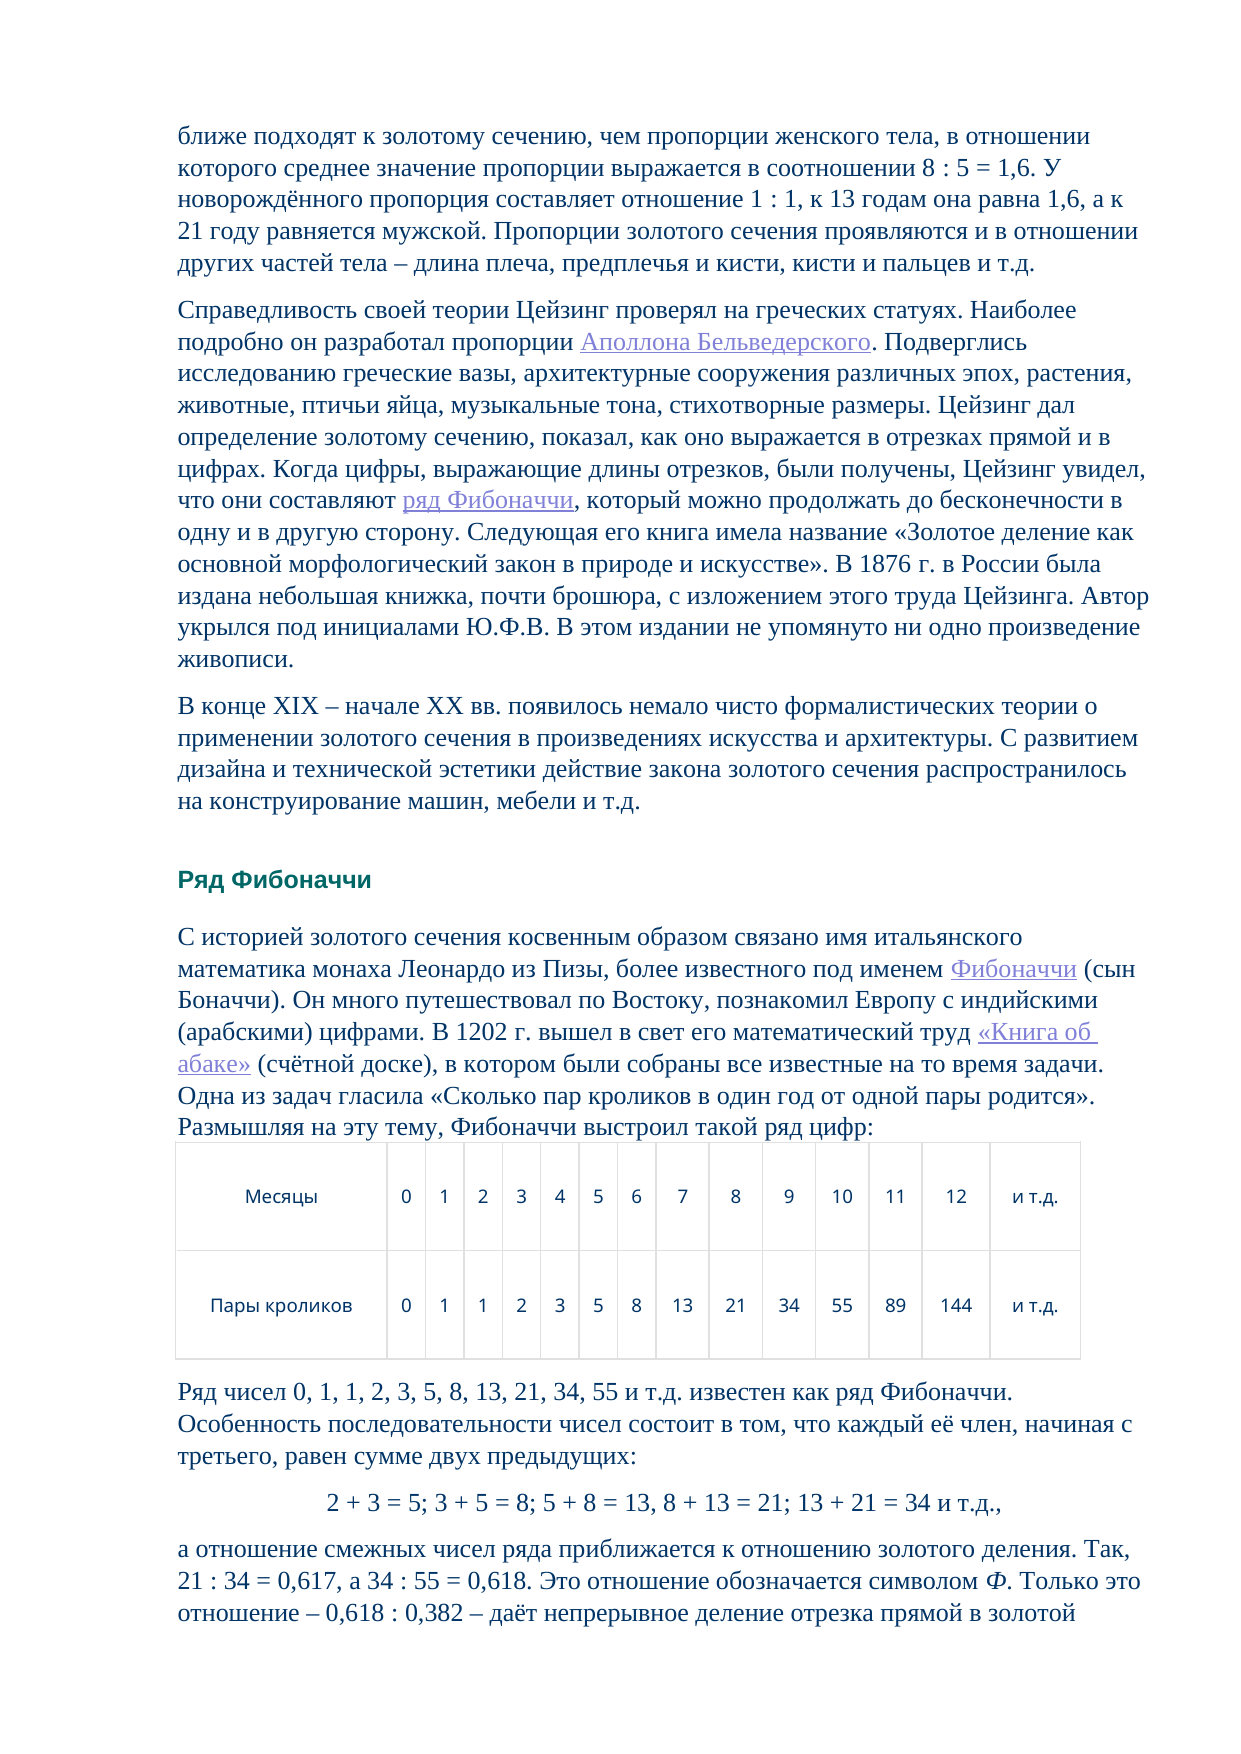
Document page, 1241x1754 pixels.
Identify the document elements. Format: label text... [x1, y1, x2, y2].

table_header 1 [426, 1143, 463, 1250]
table_cell 89 [870, 1251, 921, 1358]
table_cell 0 [388, 1251, 425, 1358]
table_header 10 [816, 1143, 868, 1250]
text С историей золотого сечения косвенным образом связано имя итальянского математика монаха Леонардо из Пизы, более известного под именем Фибоначчи (сын Боначчи). Он много путешествовал по Востоку, познакомил Европу с индийскими (арабскими) цифрами. В 1202 г. вышел в свет его математический труд «Книга об абаке» (счётной доске), в котором были собраны все известные на то время задачи. Одна из задач гласила «Сколько пар кроликов в один год от одной пары родится». Размышляя на эту тему, Фибоначчи выстроил такой ряд цифр: [177, 919, 1152, 1141]
table_header 7 [657, 1143, 708, 1250]
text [177, 118, 1152, 277]
text 2 + 3 = 5; 3 + 5 = 8; 5 + 8 = 13, 8 + 13 = 21; 13 + 21 = 34 и т.д., [177, 1485, 1152, 1517]
text Ряд Фибоначчи [177, 865, 1152, 894]
table_cell 55 [816, 1251, 868, 1358]
table_cell и т.д. [991, 1251, 1080, 1358]
table_header 5 [580, 1143, 617, 1250]
table_header 3 [503, 1143, 540, 1250]
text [177, 1532, 1152, 1627]
table_header 0 [388, 1143, 425, 1250]
table_header 2 [465, 1143, 502, 1250]
table_cell 13 [657, 1251, 708, 1358]
table_cell 21 [710, 1251, 762, 1358]
text Ряд чисел 0, 1, 1, 2, 3, 5, 8, 13, 21, 34, 55 и т.д. известен как ряд Фибоначчи. Особенность последовательности чисел состоит в том, что каждый её член, начиная с третьего, равен сумме двух предыдущих: [177, 1375, 1152, 1470]
table_cell 34 [763, 1251, 815, 1358]
table_cell 8 [618, 1251, 655, 1358]
text Справедливость своей теории Цейзинг проверял на греческих статуях. Наиболее подробно он разработал пропорции Аполлона Бельведерского. Подверглись исследованию греческие вазы, архитектурные сооружения различных эпох, растения, животные, птичьи яйца, музыкальные тона, стихотворные размеры. Цейзинг дал определение золотому сечению, показал, как оно выражается в отрезках прямой и в цифрах. Когда цифры, выражающие длины отрезков, были получены, Цейзинг увидел, что они составляют ряд Фибоначчи, который можно продолжать до бесконечности в одну и в другую сторону. Следующая его книга имела название «Золотое деление как основной морфологический закон в природе и искусстве». В 1876 г. в России была издана небольшая книжка, почти брошюра, с изложением этого труда Цейзинга. Автор укрылся под инициалами Ю.Ф.В. В этом издании не упомянуто ни одно произведение живописи. [177, 292, 1152, 673]
table_header и т.д. [991, 1143, 1080, 1250]
table_header Месяцы [176, 1143, 386, 1250]
table_header 4 [541, 1143, 578, 1250]
table_header 6 [618, 1143, 655, 1250]
table_header 12 [923, 1143, 989, 1250]
table_cell 1 [465, 1251, 502, 1358]
table_cell Пары кроликов [176, 1251, 386, 1358]
table_header 11 [870, 1143, 921, 1250]
table_header 8 [710, 1143, 762, 1250]
table_cell 144 [923, 1251, 989, 1358]
table_cell 1 [426, 1251, 463, 1358]
table_header 9 [763, 1143, 815, 1250]
table_cell 2 [503, 1251, 540, 1358]
table_cell 3 [541, 1251, 578, 1358]
table_cell 5 [580, 1251, 617, 1358]
text В конце XIX – начале XX вв. появилось немало чисто формалистических теории о применении золотого сечения в произведениях искусства и архитектуры. С развитием дизайна и технической эстетики действие закона золотого сечения распространилось на конструирование машин, мебели и т.д. [177, 688, 1152, 815]
